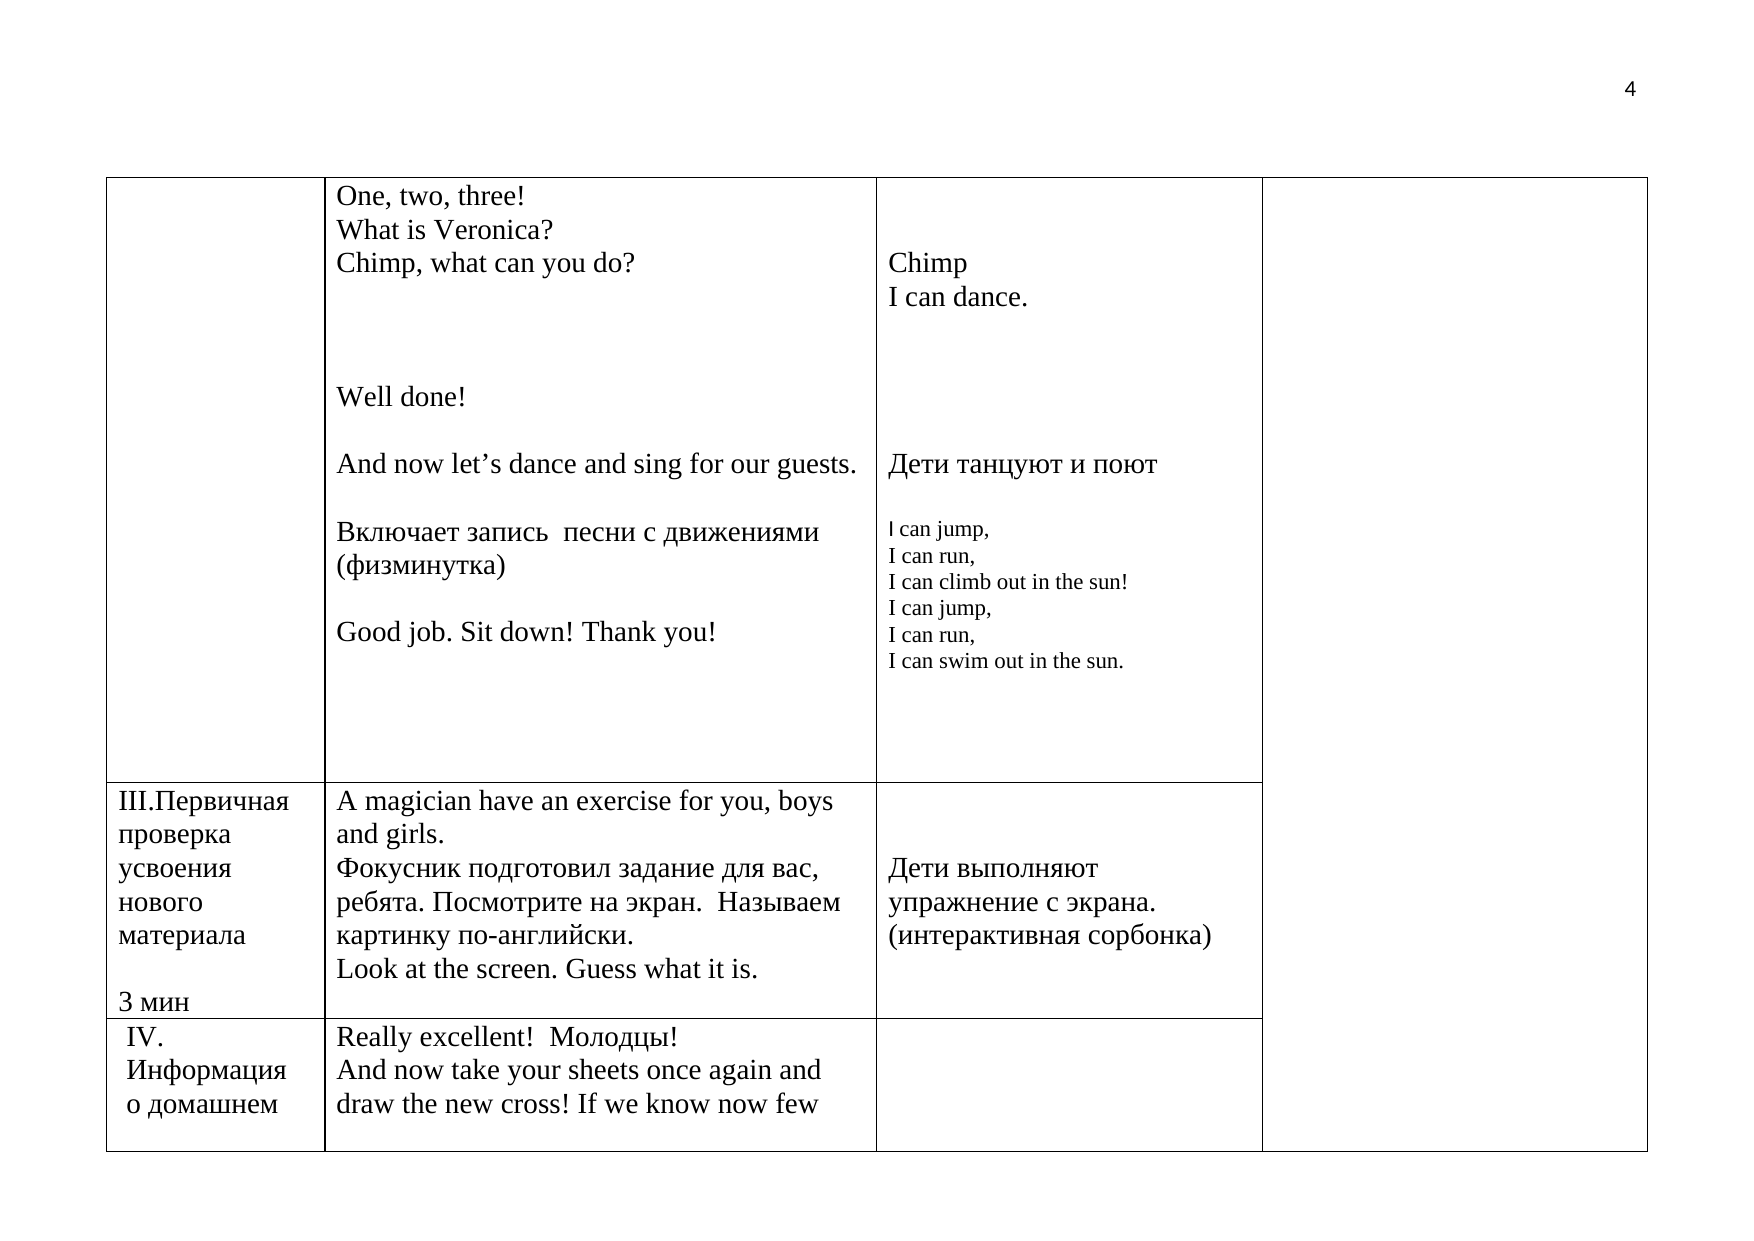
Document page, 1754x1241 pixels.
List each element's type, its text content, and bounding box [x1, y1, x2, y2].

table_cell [877, 178, 1262, 782]
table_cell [877, 1019, 1262, 1151]
table_cell A magician have an exercise for you, boys and girls. Фокусник подготовил задание для вас, ребята. Посмотрите на экран. Называем картинку по-английски. Look at the screen. Guess what it is. [326, 783, 876, 1018]
table_cell Дети выполняют упражнение с экрана. (интерактивная сорбонка) [877, 783, 1262, 1018]
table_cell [107, 1019, 324, 1151]
table_cell III.Первичная проверка усвоения нового материала 3 мин [107, 783, 324, 1018]
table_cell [107, 178, 324, 782]
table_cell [326, 1019, 876, 1151]
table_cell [326, 178, 876, 782]
